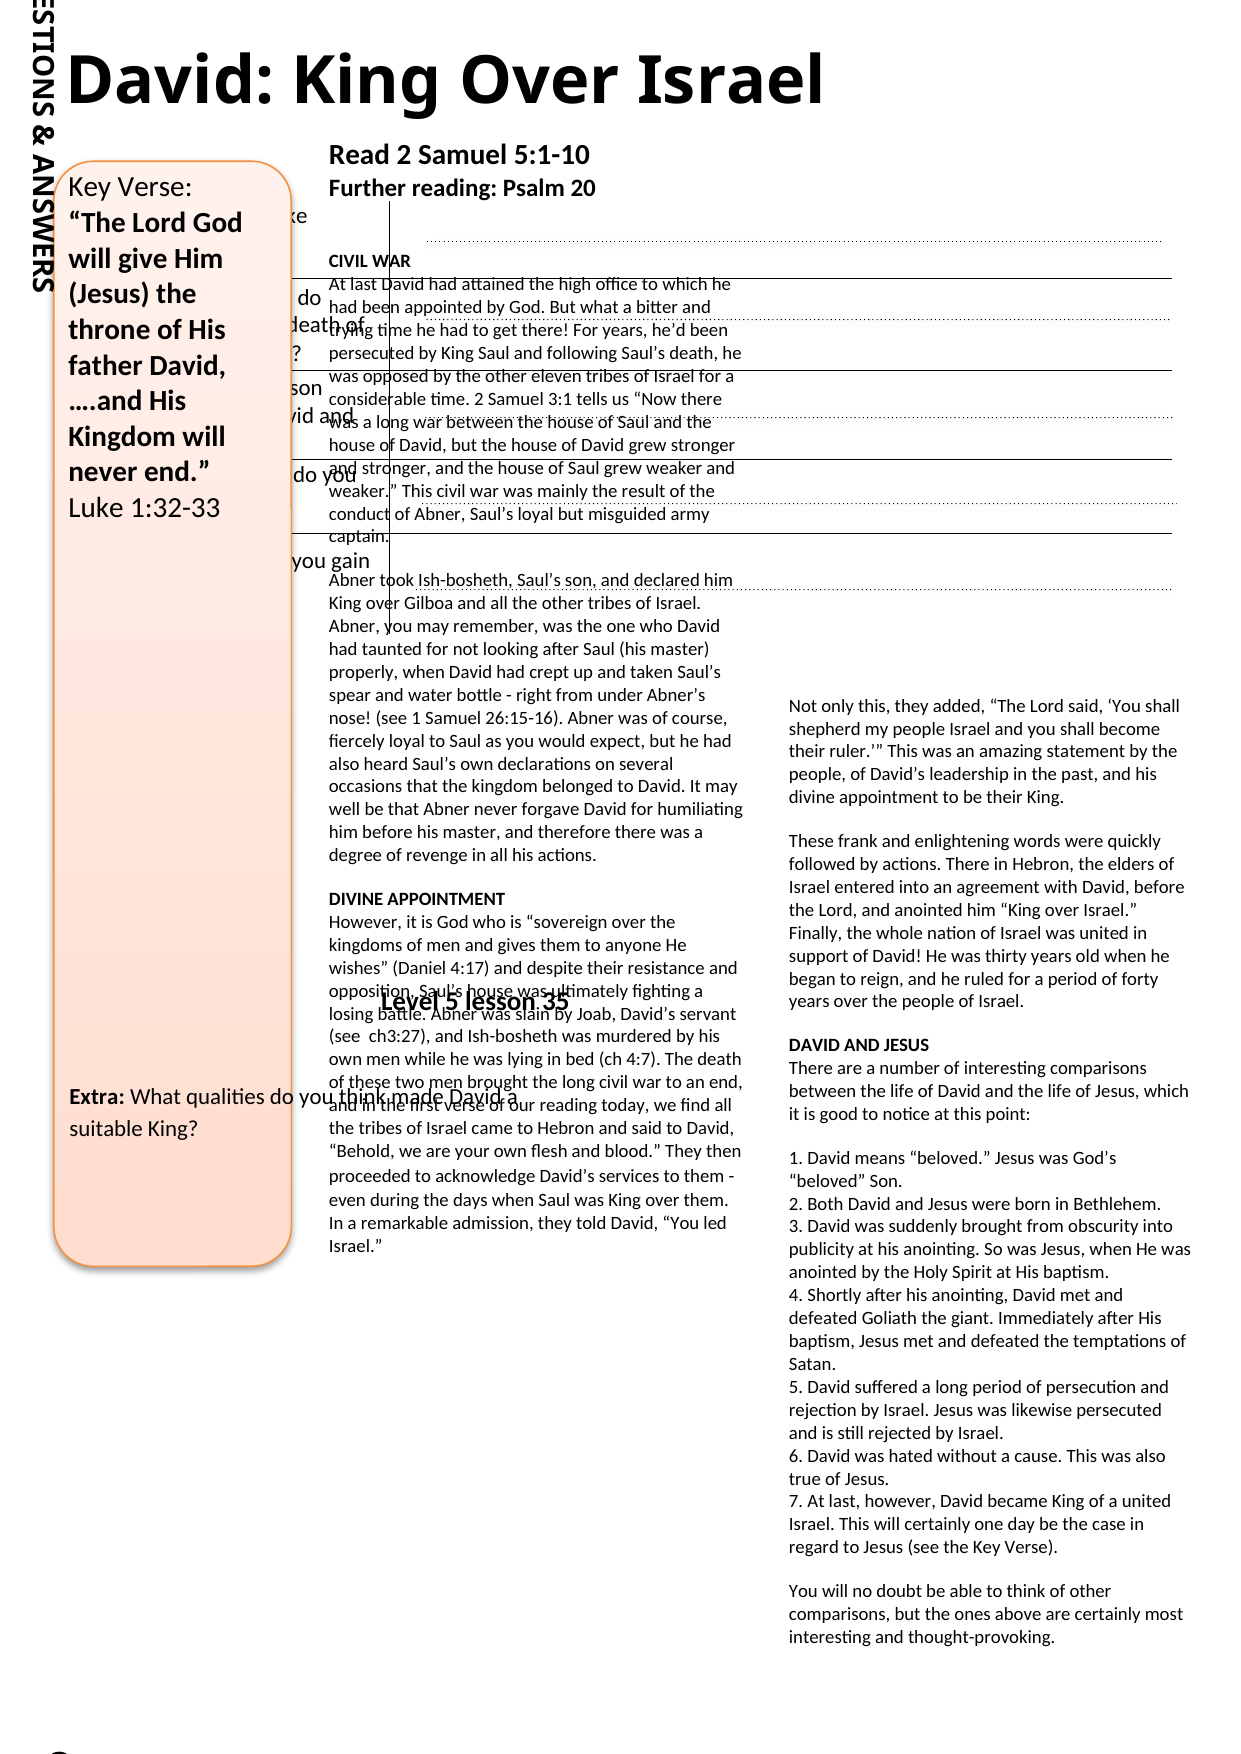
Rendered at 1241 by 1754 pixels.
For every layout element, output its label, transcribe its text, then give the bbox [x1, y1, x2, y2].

table_cell [390, 534, 1172, 634]
table_cell 3. Mention a comparison between the life of David and the life of Jesus. [297, 371, 389, 459]
table_cell 4. Which comparison do you like best? [297, 460, 389, 533]
table_cell [390, 460, 1172, 533]
table_header [390, 201, 1172, 278]
table_cell 2. What did the tribes do immediately after the death of Abner and Ish-bosheth? . [297, 279, 389, 370]
table_cell [390, 279, 1172, 370]
table_cell [390, 371, 1172, 459]
table_cell 5. What blessings did you gain from this study? [297, 534, 389, 634]
table_header 1. Why did Abner make Ish-bosheth King? [297, 201, 389, 278]
